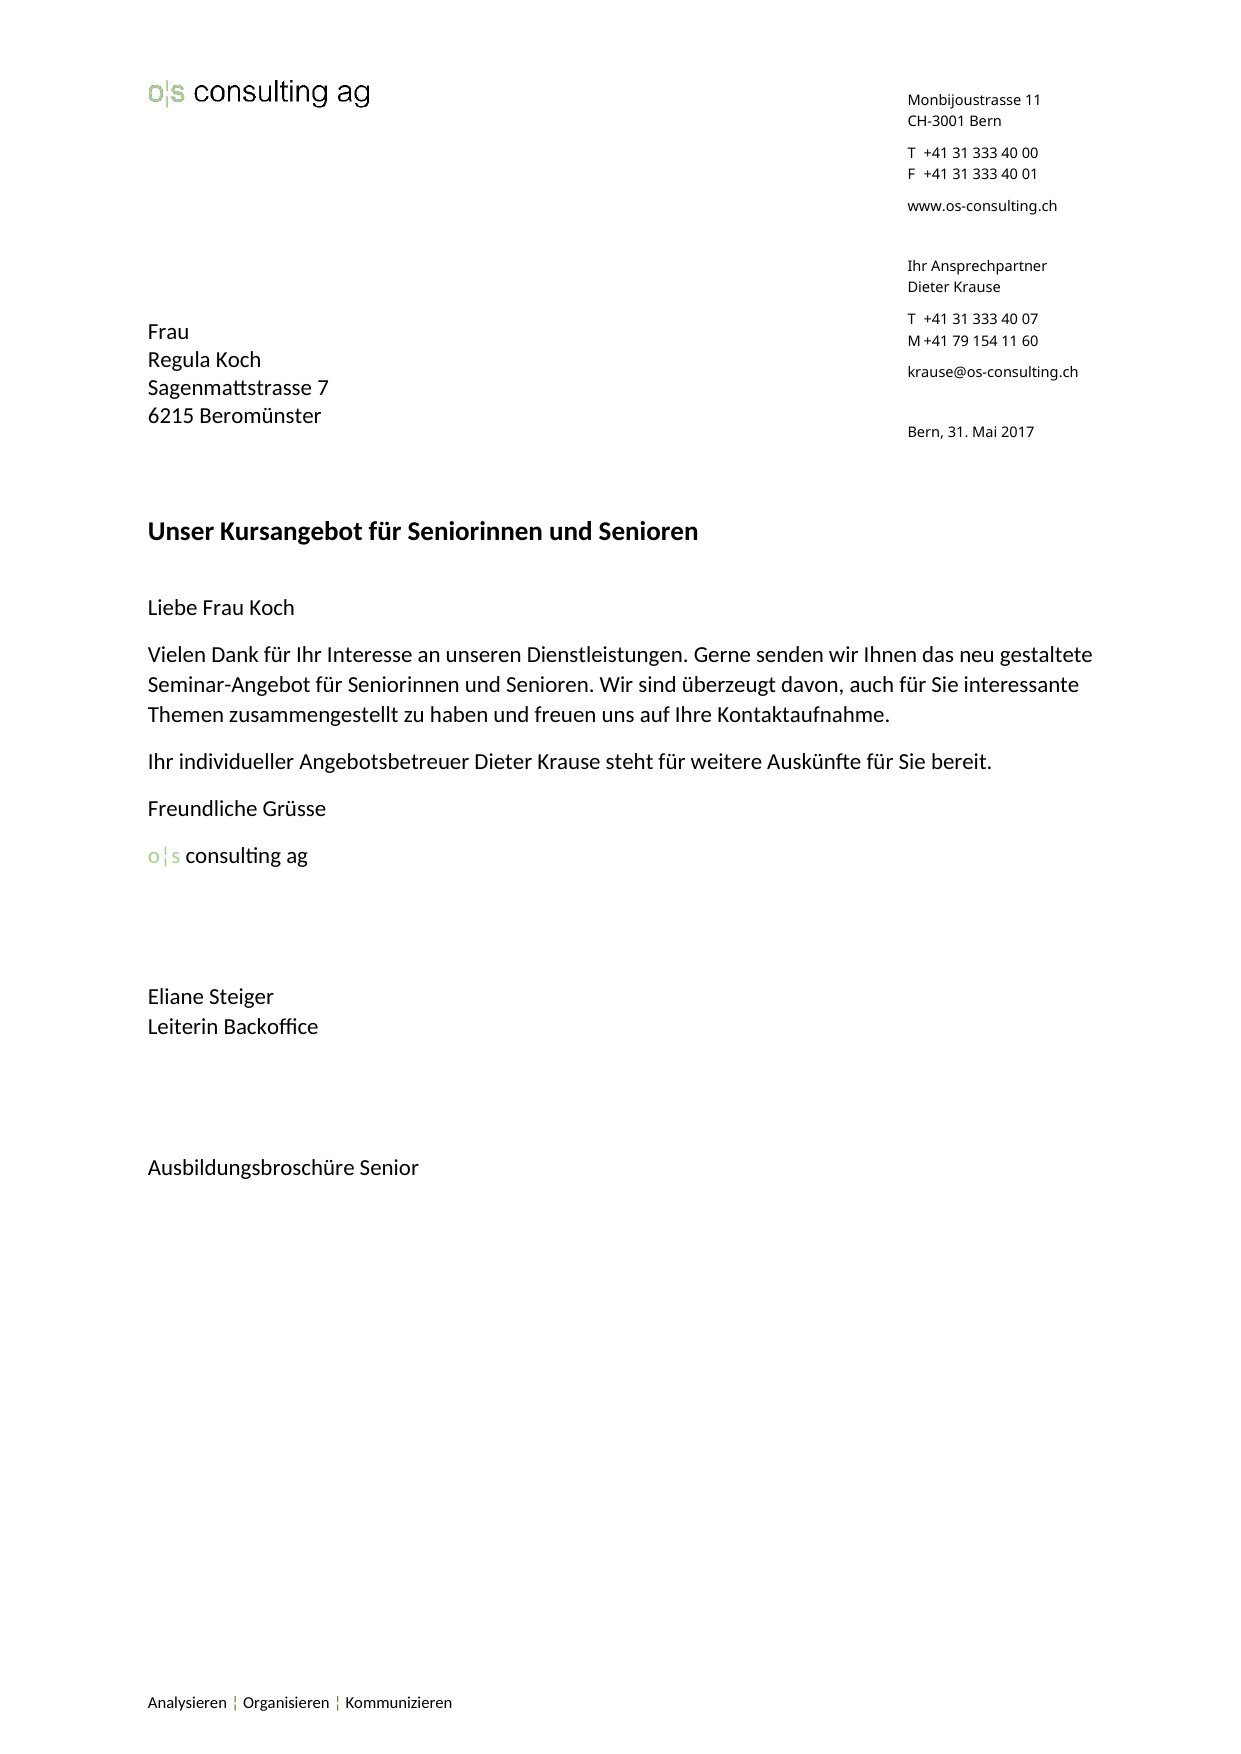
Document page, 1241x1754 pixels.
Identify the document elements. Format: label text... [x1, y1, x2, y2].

text Ihr individueller Angebotsbetreuer Dieter Krause steht für weitere Auskünfte für Sie bereit. [148, 747, 1152, 775]
table_cell Unser Kursangebot für Seniorinnen und Senioren [148, 514, 868, 593]
table_header Frau Regula Koch Sagenmattstrasse 7 6215 Beromünster [148, 317, 868, 514]
text o¦s consulting ag [148, 841, 1152, 869]
text Freundliche Grüsse [148, 794, 1152, 822]
text Liebe Frau Koch [148, 593, 1152, 621]
text Eliane Steiger Leiterin Backoffice [148, 982, 1152, 1040]
text Ausbildungsbroschüre Senior [148, 1153, 1152, 1181]
text Vielen Dank für Ihr Interesse an unseren Dienstleistungen. Gerne senden wir Ihnen das neu gestaltete Seminar-Angebot für Seniorinnen und Senioren. Wir sind überzeugt davon, auch für Sie interessante Themen zusammengestellt zu haben und freuen uns auf Ihre Kontaktaufnahme. [148, 640, 1152, 728]
picture [147, 73, 374, 111]
